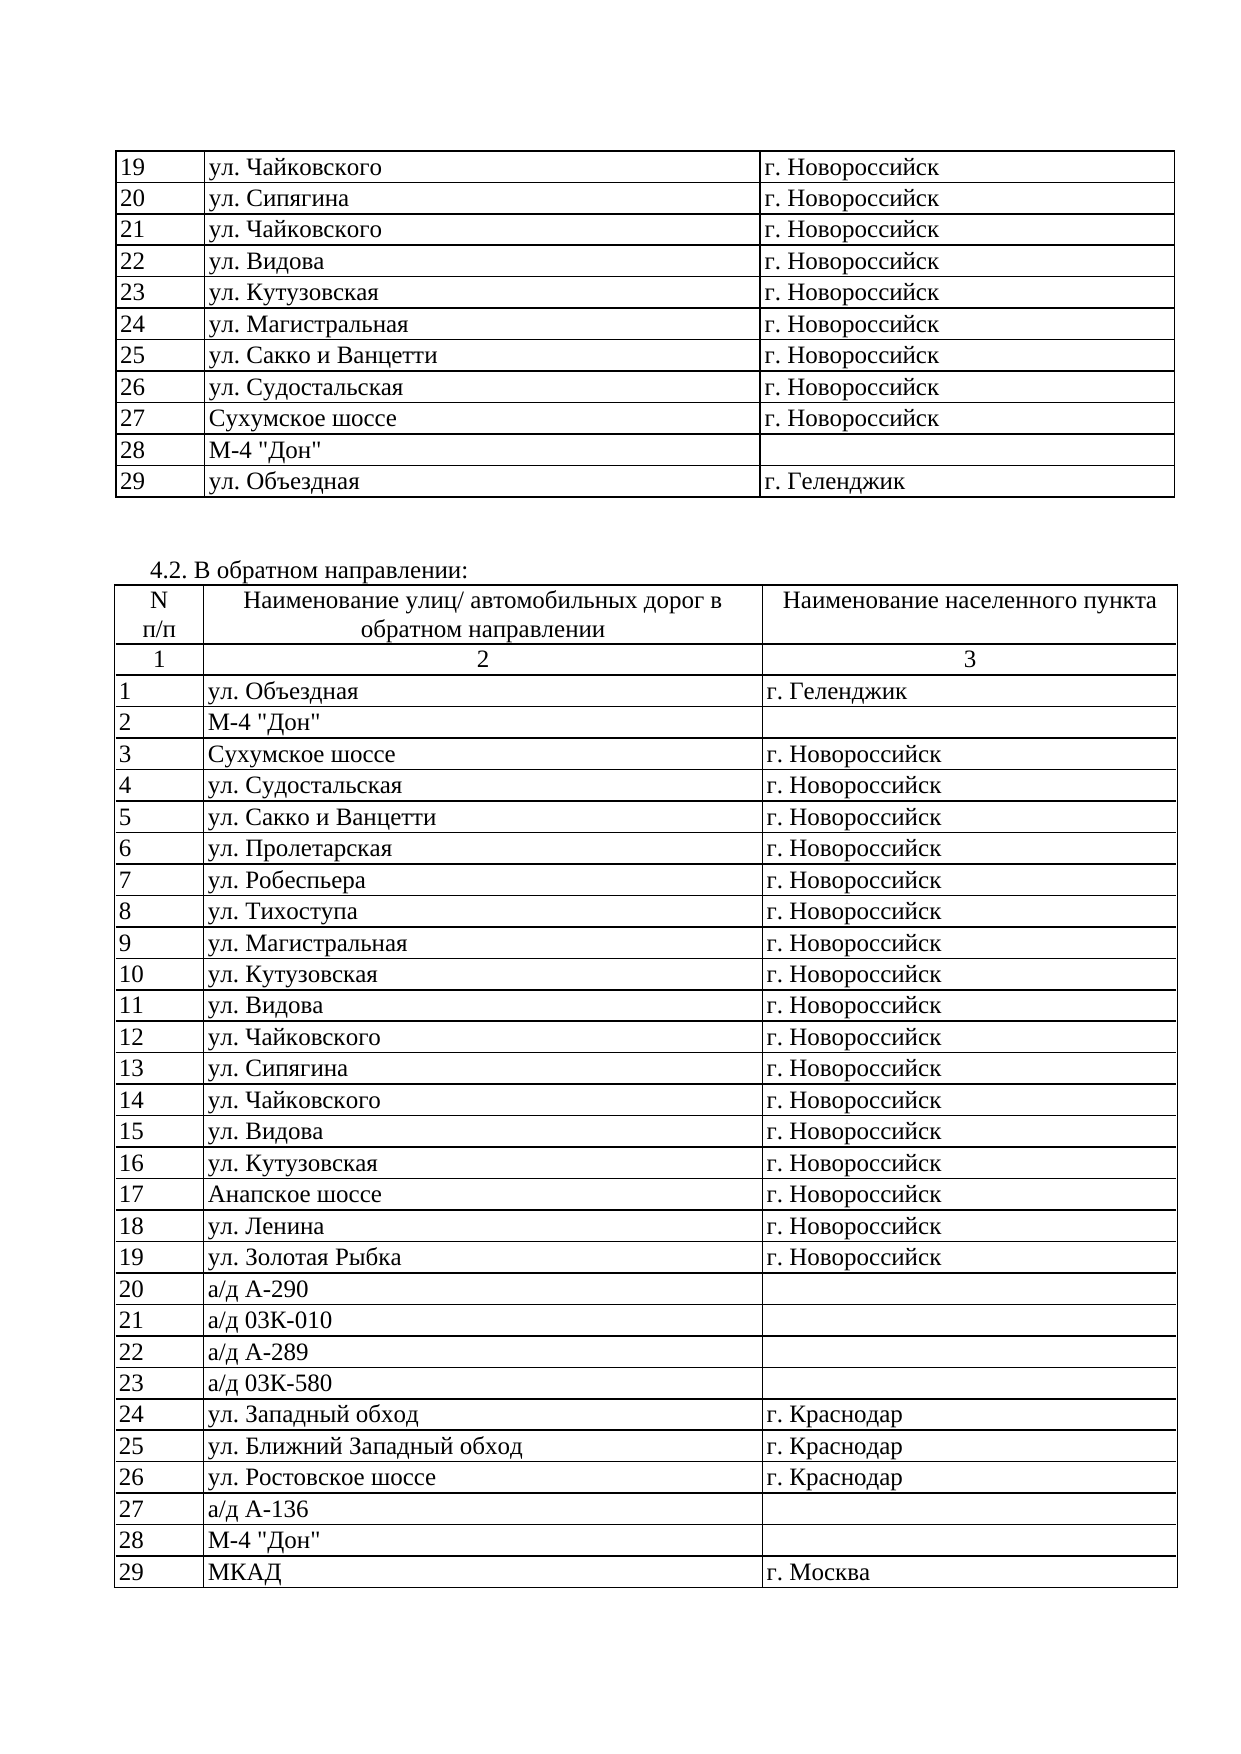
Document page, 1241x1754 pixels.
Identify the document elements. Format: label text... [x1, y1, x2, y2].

table_cell 22 [115, 1336, 203, 1366]
table_cell 28 [115, 1525, 203, 1555]
table_cell г. Краснодар [763, 1461, 1177, 1492]
table_cell г. Новороссийск [761, 183, 1174, 213]
table_cell ул. Тихоступа [204, 896, 762, 926]
table_cell [763, 1272, 1177, 1303]
table_cell г. Новороссийск [761, 152, 1174, 181]
table_cell 8 [115, 896, 203, 926]
table_cell г. Новороссийск [763, 895, 1177, 926]
table_cell 29 [115, 1556, 203, 1587]
table_cell М-4 "Дон" [205, 435, 759, 464]
table_cell [763, 1492, 1177, 1524]
table_cell г. Геленджик [763, 674, 1177, 706]
table_cell ул. Судостальская [204, 770, 762, 800]
table_cell а/д 03К-010 [204, 1305, 762, 1335]
table_cell 12 [115, 1021, 203, 1052]
table_cell ул. Объездная [205, 466, 759, 496]
table_cell 7 [115, 864, 203, 894]
table_cell 15 [115, 1116, 203, 1146]
table_cell 28 [117, 435, 204, 464]
table_cell 2 [115, 707, 203, 737]
table_cell г. Новороссийск [761, 277, 1174, 307]
table_cell ул. Ближний Западный обход [204, 1431, 762, 1461]
table_cell 6 [115, 833, 203, 863]
table_cell а/д А-136 [204, 1494, 762, 1524]
table_cell 5 [115, 801, 203, 832]
table_cell ул. Чайковского [204, 1085, 762, 1115]
table_cell ул. Судостальская [205, 372, 759, 402]
table_cell г. Новороссийск [763, 1115, 1177, 1146]
table_cell а/д А-289 [204, 1337, 762, 1366]
table_cell [761, 435, 1174, 464]
table_cell 21 [117, 215, 204, 244]
table_cell 18 [115, 1210, 203, 1241]
table_cell 19 [115, 1242, 203, 1272]
table_cell [763, 706, 1177, 737]
table_cell г. Новороссийск [763, 1083, 1177, 1115]
table_cell ул. Ростовское шоссе [204, 1462, 762, 1492]
table_cell 16 [115, 1147, 203, 1178]
table_cell 26 [117, 372, 204, 402]
table_cell ул. Магистральная [205, 309, 759, 339]
table_cell г. Краснодар [763, 1429, 1177, 1461]
table_cell г. Новороссийск [763, 1146, 1177, 1178]
table_cell Анапское шоссе [204, 1179, 762, 1209]
table_cell 29 [117, 466, 204, 496]
table_cell ул. Видова [204, 1116, 762, 1146]
table_cell ул. Сипягина [205, 183, 759, 213]
table_cell 2 [204, 645, 762, 674]
table_cell 9 [115, 927, 203, 957]
table_cell ул. Магистральная [204, 928, 762, 957]
table_cell 23 [117, 277, 204, 307]
table_cell ул. Сакко и Ванцетти [205, 340, 759, 370]
table_cell 21 [115, 1305, 203, 1335]
table_cell 4 [115, 770, 203, 800]
table_cell 3 [115, 738, 203, 769]
table_cell [763, 1304, 1177, 1335]
table_cell 24 [115, 1399, 203, 1429]
table_cell г. Новороссийск [761, 246, 1174, 276]
table_cell ул. Сакко и Ванцетти [204, 802, 762, 832]
table_cell ул. Кутузовская [205, 277, 759, 307]
table_cell ул. Видова [205, 246, 759, 276]
table_cell ул. Золотая Рыбка [204, 1242, 762, 1272]
table_cell 1 [115, 644, 203, 674]
table_cell г. Новороссийск [761, 340, 1174, 370]
table_cell г. Новороссийск [763, 989, 1177, 1020]
table_cell МКАД [204, 1557, 762, 1587]
table_cell г. Новороссийск [763, 800, 1177, 832]
table_cell 27 [115, 1493, 203, 1524]
table_cell ул. Кутузовская [204, 1148, 762, 1178]
table_cell г. Новороссийск [763, 1020, 1177, 1052]
table_cell 13 [115, 1053, 203, 1083]
table_cell 3 [763, 643, 1177, 674]
table_cell ул. Чайковского [204, 1022, 762, 1052]
table_cell [763, 1366, 1177, 1398]
table_cell г. Новороссийск [763, 1052, 1177, 1083]
table_cell 19 [117, 152, 204, 181]
table_cell а/д А-290 [204, 1274, 762, 1303]
table_cell 24 [117, 309, 204, 339]
table_cell 25 [117, 340, 204, 370]
table_cell г. Новороссийск [763, 737, 1177, 769]
table_cell 20 [115, 1273, 203, 1303]
table_cell 22 [117, 246, 204, 276]
table_cell г. Новороссийск [763, 958, 1177, 989]
table_cell ул. Объездная [204, 676, 762, 706]
table_cell 25 [115, 1430, 203, 1461]
table_cell ул. Чайковского [205, 152, 759, 181]
table_cell ул. Западный обход [204, 1400, 762, 1429]
table_cell ул. Чайковского [205, 215, 759, 244]
table_cell ул. Ленина [204, 1211, 762, 1241]
table_cell 27 [117, 403, 204, 433]
table_cell г. Новороссийск [763, 769, 1177, 800]
table_cell 10 [115, 959, 203, 989]
table_cell г. Новороссийск [763, 926, 1177, 957]
text 4.2. В обратном направлении: [150, 555, 1090, 584]
table_cell 17 [115, 1179, 203, 1209]
table_cell г. Новороссийск [761, 403, 1174, 433]
table_cell г. Новороссийск [763, 1178, 1177, 1209]
table_cell 23 [115, 1368, 203, 1398]
table_cell 11 [115, 990, 203, 1020]
table_cell ул. Робеспьера [204, 865, 762, 894]
table_cell 1 [115, 675, 203, 706]
table_cell г. Новороссийск [761, 215, 1174, 244]
table_cell г. Новороссийск [763, 1209, 1177, 1241]
table_cell ул. Сипягина [204, 1053, 762, 1083]
table_cell г. Новороссийск [761, 309, 1174, 339]
table_cell г. Краснодар [763, 1398, 1177, 1429]
table_cell г. Геленджик [761, 466, 1174, 496]
table_cell г. Новороссийск [761, 372, 1174, 402]
table_header Наименование улиц/ автомобильных дорог в обратном направлении [204, 586, 762, 643]
table_cell г. Новороссийск [763, 863, 1177, 894]
table_cell 26 [115, 1462, 203, 1492]
table_cell г. Новороссийск [763, 832, 1177, 863]
table_header N п/п [115, 586, 203, 643]
table_cell ул. Видова [204, 991, 762, 1020]
table_cell [763, 1335, 1177, 1366]
table_cell 20 [117, 183, 204, 213]
table_cell Сухумское шоссе [205, 403, 759, 433]
table_header Наименование населенного пункта [763, 586, 1177, 643]
table_cell М-4 "Дон" [204, 1525, 762, 1555]
table_cell г. Новороссийск [763, 1241, 1177, 1272]
table_cell ул. Пролетарская [204, 833, 762, 863]
table_cell а/д 03К-580 [204, 1368, 762, 1398]
table_cell [763, 1524, 1177, 1555]
table_cell ул. Кутузовская [204, 959, 762, 989]
table_cell г. Москва [763, 1555, 1177, 1587]
table_cell М-4 "Дон" [204, 707, 762, 737]
table_cell 14 [115, 1084, 203, 1115]
table_cell Сухумское шоссе [204, 739, 762, 769]
